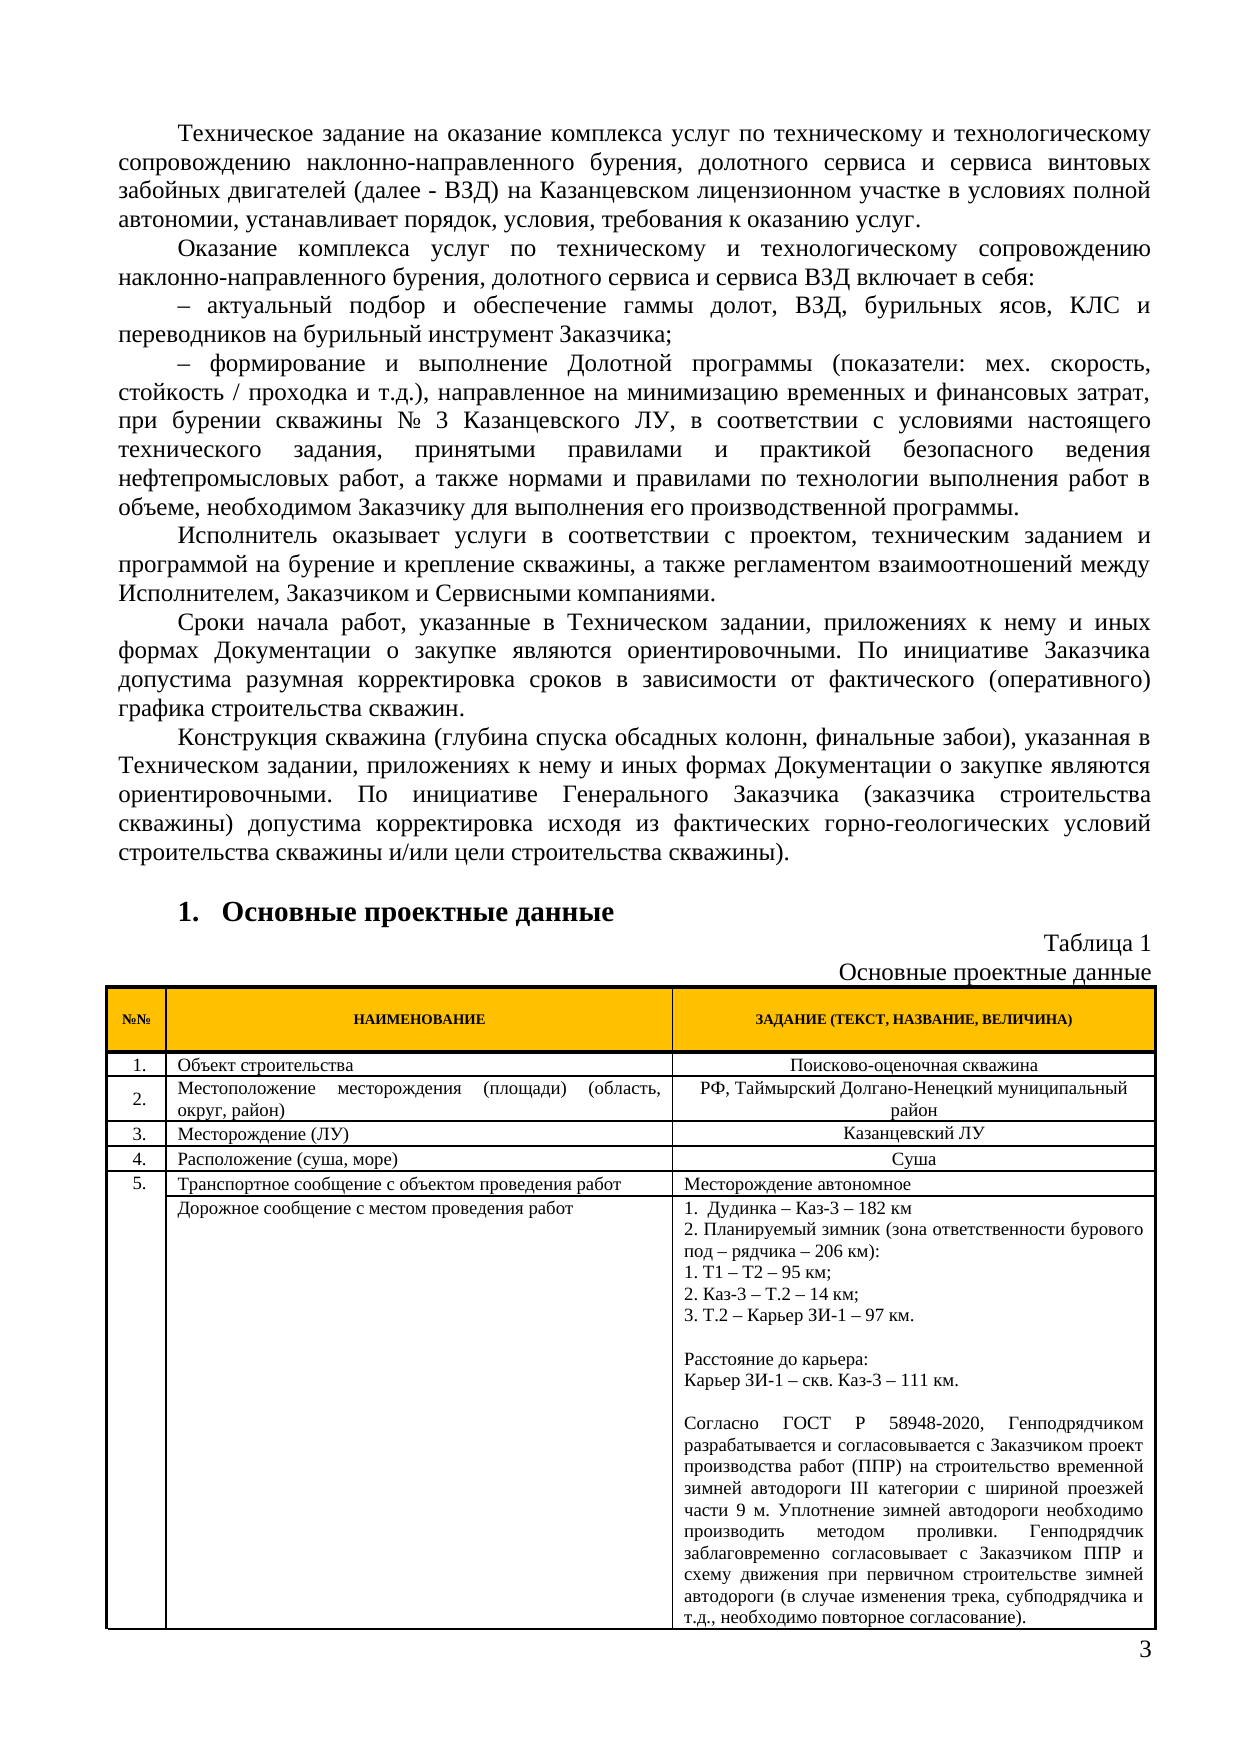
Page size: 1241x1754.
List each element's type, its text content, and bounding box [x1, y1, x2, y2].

table_cell Расположение (суша, море) [167, 1147, 672, 1170]
table_cell РФ, Таймырский Долгано-Ненецкий муниципальный район [673, 1077, 1154, 1120]
text Таблица 1 [118, 928, 1152, 957]
table_header задание (текст, название, величина) [673, 989, 1154, 1050]
text Исполнитель оказывает услуги в соответствии с проектом, техническим заданием и программой на бурение и крепление скважины, а также регламентом взаимоотношений между Исполнителем, Заказчиком и Сервисными компаниями. [118, 521, 1152, 607]
table_cell Дорожное сообщение с местом проведения работ [167, 1197, 672, 1628]
table_cell Суша [673, 1147, 1154, 1170]
table_cell [108, 1054, 165, 1075]
text Сроки начала работ, указанные в Техническом задании, приложениях к нему и иных формах Документации о закупке являются ориентировочными. По инициативе Заказчика допустима разумная корректировка сроков в зависимости от фактического (оперативного) графика строительства скважин. [118, 607, 1152, 722]
text Основные проектные данные [118, 957, 1152, 985]
table_header наименование [167, 989, 672, 1050]
table_cell Казанцевский ЛУ [673, 1122, 1154, 1145]
table_cell Транспортное сообщение с объектом проведения работ [167, 1172, 672, 1195]
text Техническое задание на оказание комплекса услуг по техническому и технологическому сопровождению наклонно-направленного бурения, долотного сервиса и сервиса винтовых забойных двигателей (далее - ВЗД) на Казанцевском лицензионном участке в условиях полной автономии, устанавливает порядок, условия, требования к оказанию услуг. [118, 118, 1152, 233]
table_cell Поисково-оценочная скважина [673, 1054, 1154, 1075]
table_cell Дудинка – Каз-3 – 182 км 2. Планируемый зимник (зона ответственности бурового под – рядчика – 206 км): 1. Т1 – Т2 – 95 км; 2. Каз-3 – Т.2 – 14 км; 3. Т.2 – Карьер ЗИ-1 – 97 км. Расстояние до карьера: Карьер ЗИ-1 – скв. Каз-3 – 111 км. Согласно ГОСТ Р 58948-2020, Генподрядчиком разрабатывается и согласовывается с Заказчиком проект производства работ (ППР) на строительство временной зимней автодороги III категории с шириной проезжей части 9 м. Уплотнение зимней автодороги необходимо производить методом проливки. Генподрядчик заблаговременно согласовывает с Заказчиком ППР и схему движения при первичном строительстве зимней автодороги (в случае изменения трека, субподрядчика и т.д., необходимо повторное согласование). [673, 1197, 1154, 1628]
table_cell Местоположение месторождения (площади) (область, округ, район) [167, 1077, 672, 1120]
text – формирование и выполнение Долотной программы (показатели: мех. скорость, стойкость / проходка и т.д.), направленное на минимизацию временных и финансовых затрат, при бурении скважины № 3 Казанцевского ЛУ, в соответствии с условиями настоящего технического задания, принятыми правилами и практикой безопасного ведения нефтепромысловых работ, а также нормами и правилами по технологии выполнения работ в объеме, необходимом Заказчику для выполнения его производственной программы. [118, 348, 1152, 521]
table_cell [108, 1077, 165, 1120]
table_header №№ [108, 989, 165, 1050]
text – актуальный подбор и обеспечение гаммы долот, ВЗД, бурильных ясов, КЛС и переводников на бурильный инструмент Заказчика; [118, 291, 1152, 348]
table_cell Месторождение (ЛУ) [167, 1122, 672, 1145]
text Оказание комплекса услуг по техническому и технологическому сопровождению наклонно-направленного бурения, долотного сервиса и сервиса ВЗД включает в себя: [118, 233, 1152, 291]
table_cell Объект строительства [167, 1054, 672, 1075]
table_cell [108, 1172, 165, 1628]
table_cell [108, 1122, 165, 1145]
table_cell Месторождение автономное [673, 1172, 1154, 1195]
subtitle Основные проектные данные [177, 894, 1152, 928]
text Конструкция скважина (глубина спуска обсадных колонн, финальные забои), указанная в Техническом задании, приложениях к нему и иных формах Документации о закупке являются ориентировочными. По инициативе Генерального Заказчика (заказчика строительства скважины) допустима корректировка исходя из фактических горно-геологических условий строительства скважины и/или цели строительства скважины). [118, 722, 1152, 866]
table_cell [108, 1147, 165, 1170]
